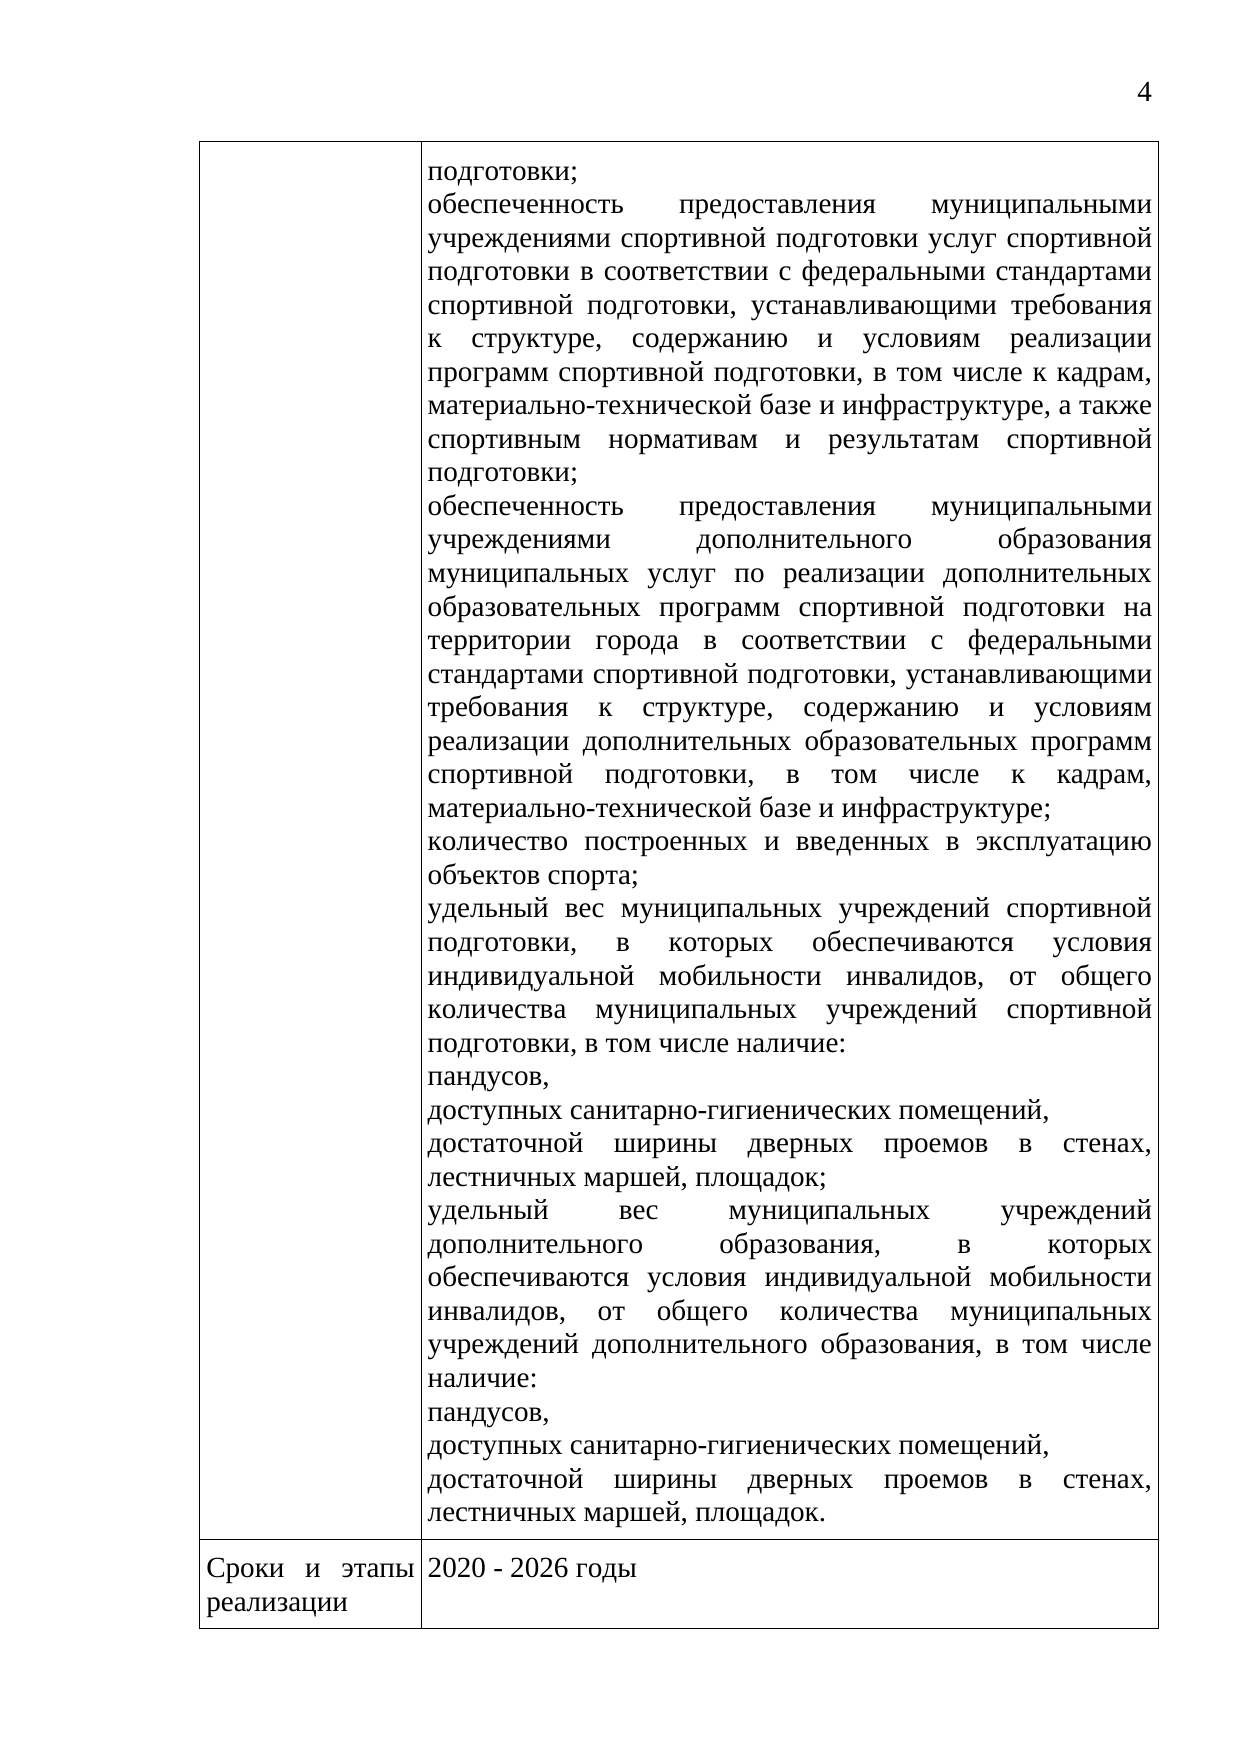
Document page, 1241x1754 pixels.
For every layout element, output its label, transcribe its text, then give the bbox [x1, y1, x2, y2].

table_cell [200, 1540, 421, 1628]
table_cell 2020 - 2026 годы [422, 1540, 1158, 1628]
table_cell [422, 142, 1158, 1538]
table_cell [200, 142, 421, 1538]
